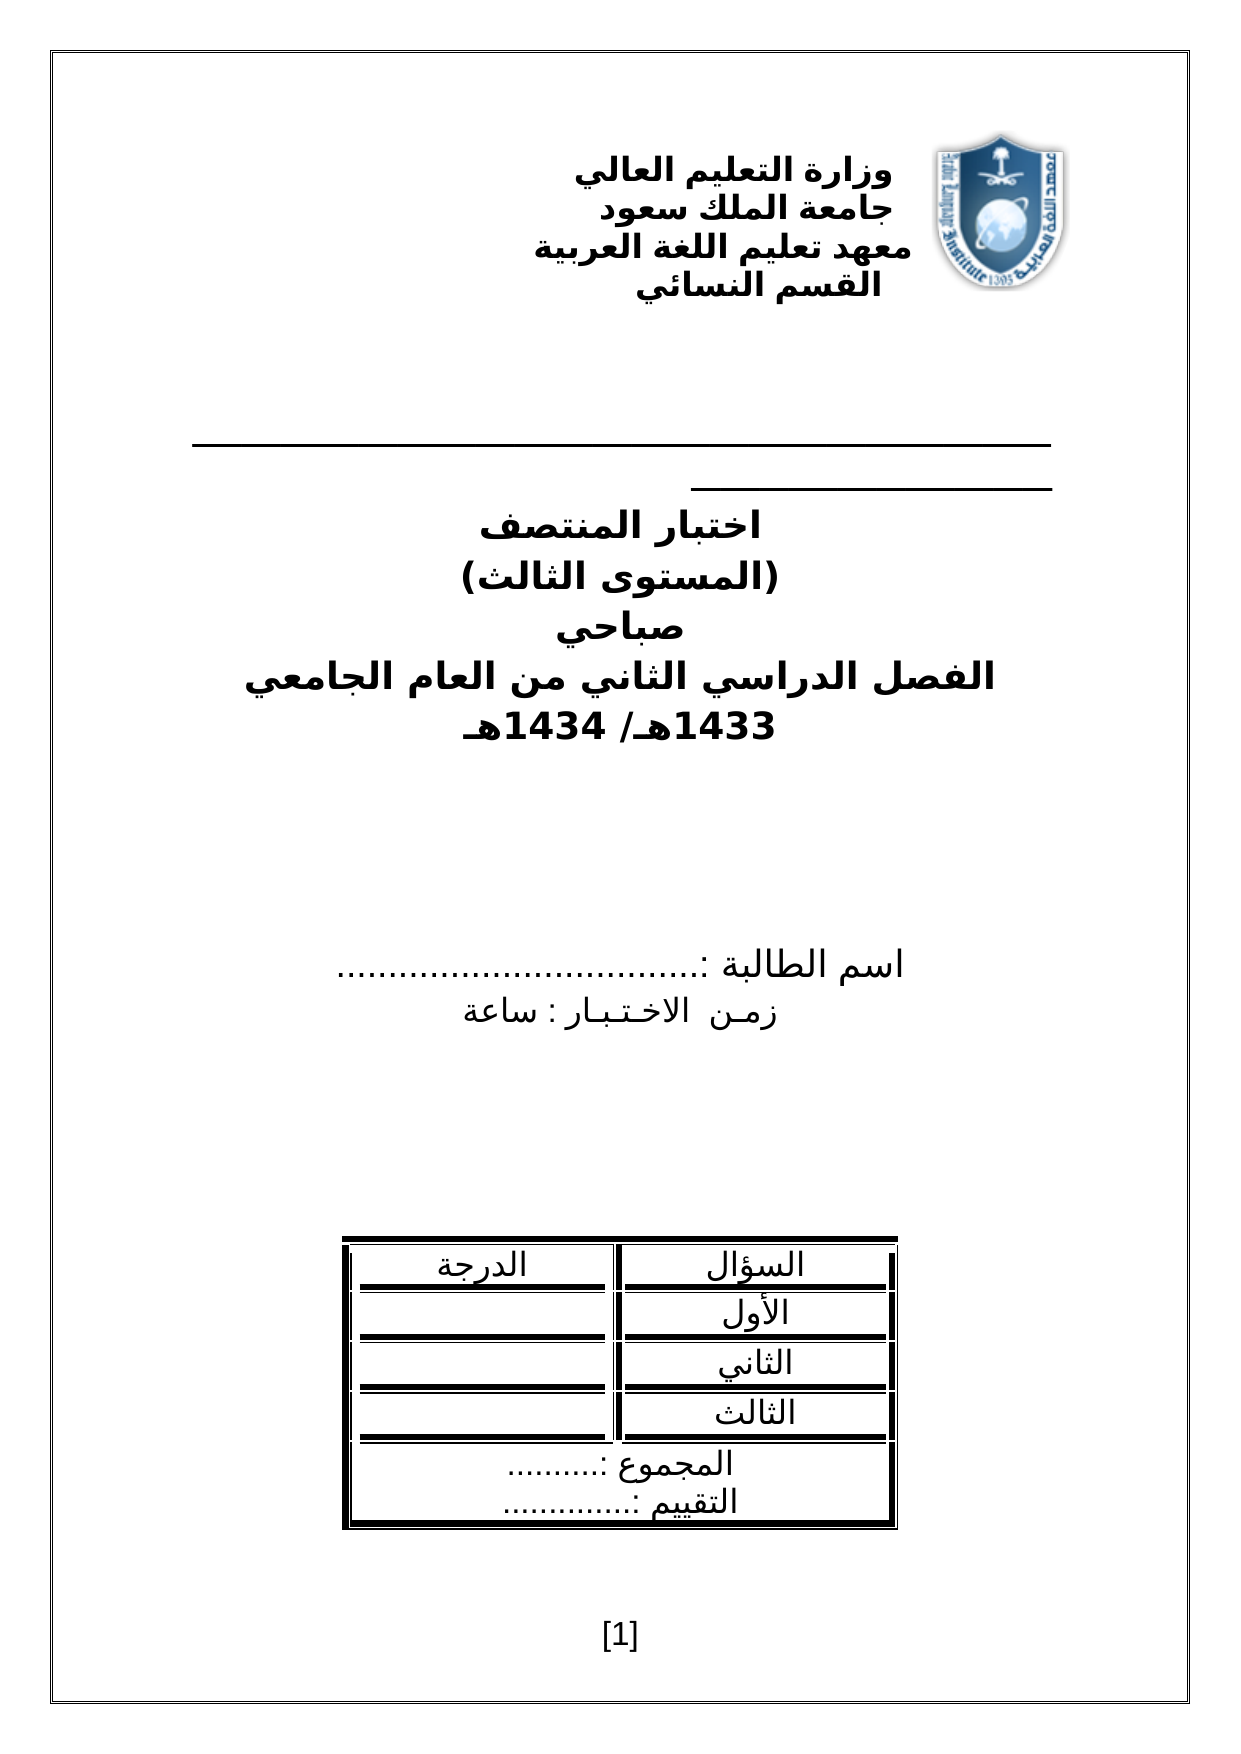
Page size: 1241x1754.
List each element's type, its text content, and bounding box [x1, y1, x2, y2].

text القسم النسائي [187, 265, 1053, 304]
text اختبار المنتصف [187, 504, 1053, 548]
text وزارة التعليم العالي [187, 150, 931, 188]
table_cell الثاني [617, 1334, 893, 1384]
table_cell المجموع :.......... التقييم :.............. [349, 1434, 893, 1520]
table_header الدرجة [347, 1242, 617, 1284]
text زمـن الاخـتـبـار : ساعة [187, 991, 1053, 1030]
text (المستوى الثالث) [187, 554, 1053, 598]
table_cell الأول [617, 1284, 893, 1334]
text الفصل الدراسي الثاني من العام الجامعي 1433هـ/ 1434هـ [187, 654, 1053, 748]
table_header السؤال [622, 1245, 893, 1284]
table_cell [349, 1384, 617, 1434]
table_cell [349, 1284, 617, 1334]
picture [931, 130, 1070, 292]
text ـــــــــــــــــــــــــــــــــــــــــــــــــــــــــــــــــــــــــــــــــــــــــــــــــــــــــــــــــــــــــــــ [187, 416, 1053, 498]
table_cell [349, 1334, 617, 1384]
text اسم الطالبة :................................... [187, 942, 1053, 985]
table_cell الثالث [617, 1384, 893, 1434]
text صباحي [187, 604, 1053, 648]
text معهد تعليم اللغة العربية [187, 227, 937, 265]
text جامعة الملك سعود [187, 188, 931, 227]
